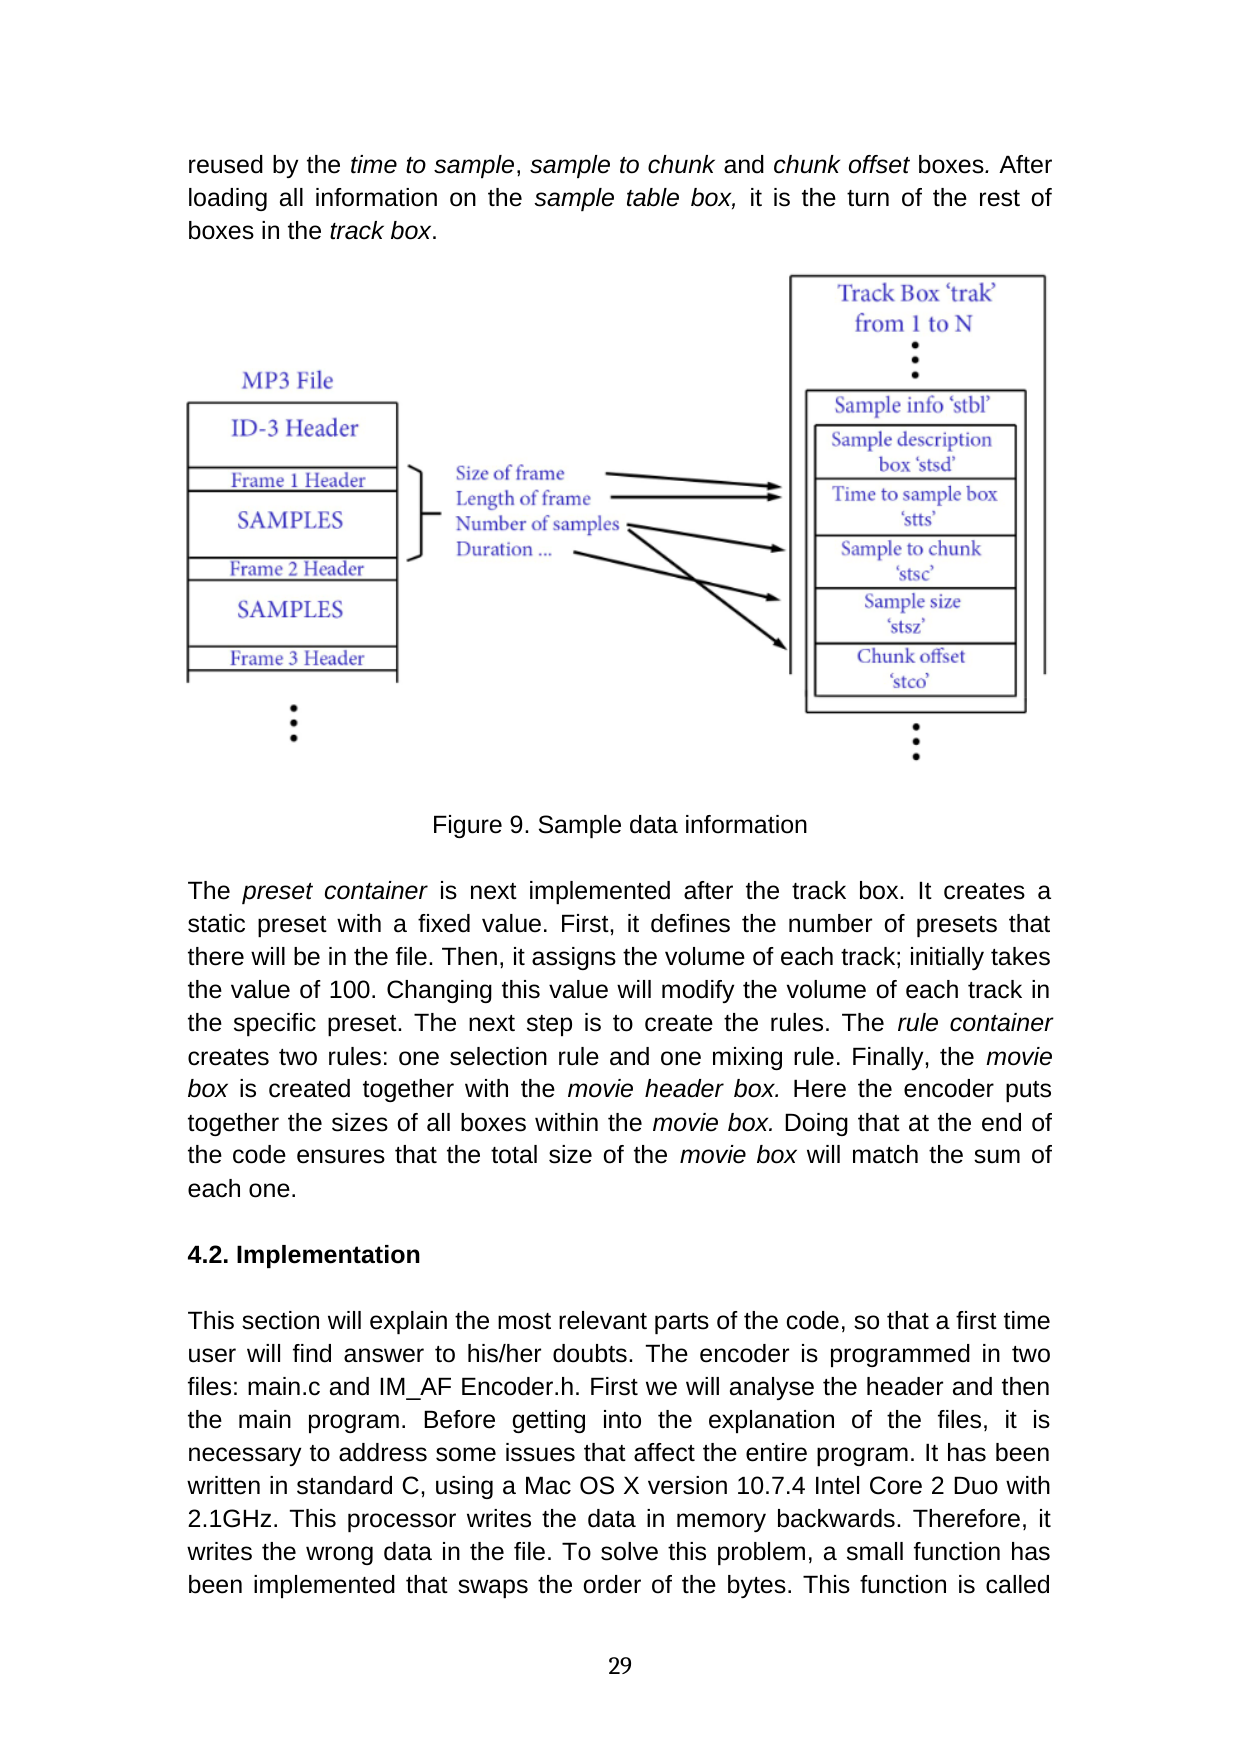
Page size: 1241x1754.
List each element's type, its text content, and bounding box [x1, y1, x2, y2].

text The preset container is next implemented after the track box. It creates a static preset with a fixed value. First, it defines the number of presets that there will be in the file. Then, it assigns the volume of each track; initially takes the value of 100. Changing this value will modify the volume of each track in the specific preset. The next step is to create the rules. The rule container creates two rules: one selection rule and one mixing rule. Finally, the movie box is created together with the movie header box. Here the encoder puts together the sizes of all boxes within the movie box. Doing that at the end of the code ensures that the total size of the movie box will match the sum of each one. [187, 876, 1053, 1202]
text Figure 9. Sample data information [187, 810, 1053, 839]
text 4.2. Implementation [187, 1239, 1053, 1268]
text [187, 150, 1053, 245]
picture [175, 270, 1050, 769]
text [187, 1306, 1053, 1598]
